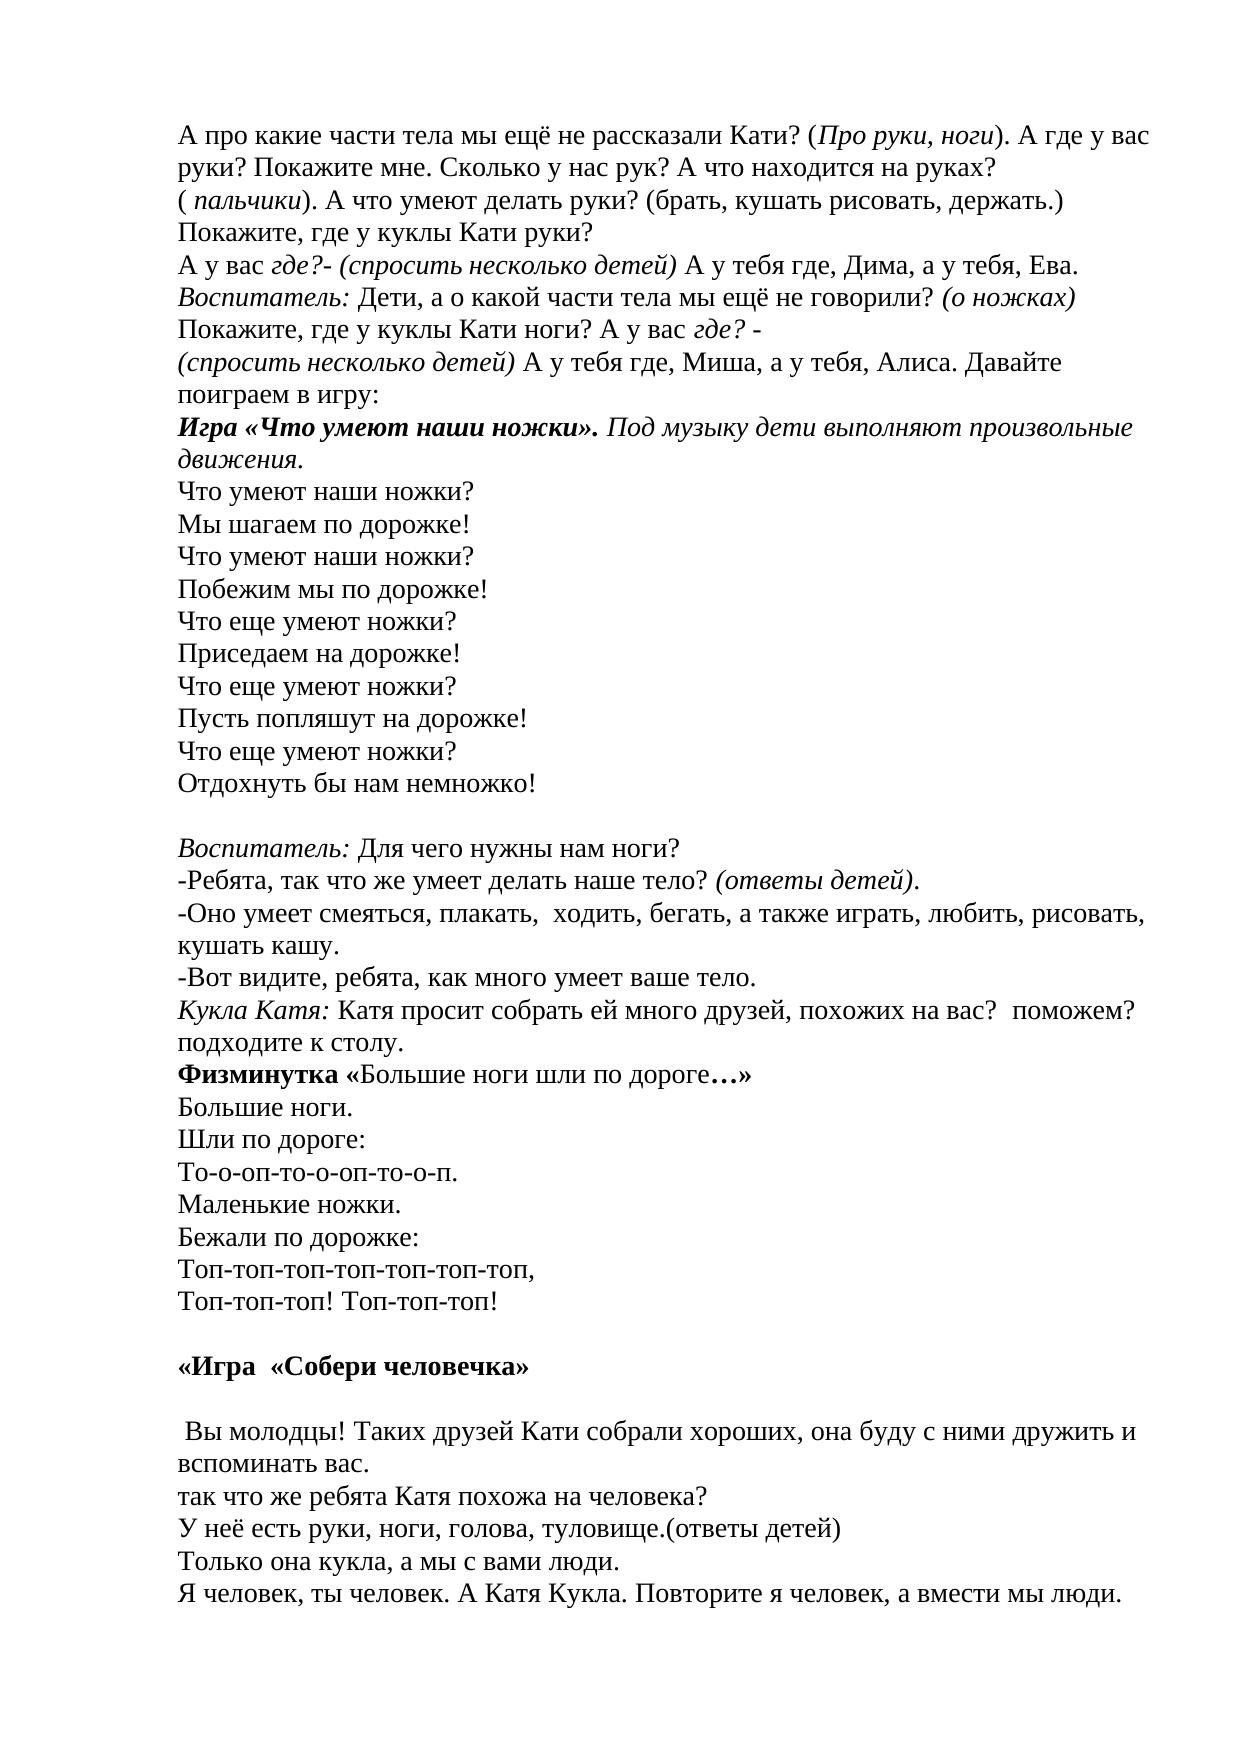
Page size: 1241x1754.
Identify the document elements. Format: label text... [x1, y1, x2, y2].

text Большие ноги. [177, 1090, 1152, 1122]
text ( пальчики). А что умеют делать руки? (брать, кушать рисовать, держать.) [177, 183, 1152, 215]
text А у вас где?- (спросить несколько детей) А у тебя где, Дима, а у тебя, Ева. [177, 248, 1152, 280]
text Мы шагаем по дорожке! [177, 507, 1152, 539]
text Вы молодцы! Таких друзей Кати собрали хороших, она буду с ними дружить и вспоминать вас. [177, 1414, 1152, 1479]
text Воспитатель: Для чего нужны нам ноги? [177, 831, 1152, 863]
text -Ребята, так что же умеет делать наше тело? (ответы детей). [177, 863, 1152, 896]
text Кукла Катя: Катя просит собрать ей много друзей, похожих на вас? поможем? подходите к столу. [177, 993, 1152, 1058]
text «Игра «Собери человечка» [177, 1349, 1152, 1382]
text А про какие части тела мы ещё не рассказали Кати? (Про руки, ноги). А где у вас руки? Покажите мне. Сколько у нас рук? А что находится на руках? [177, 118, 1152, 183]
text Приседаем на дорожке! [177, 636, 1152, 669]
text Побежим мы по дорожке! [177, 572, 1152, 604]
text Пусть попляшут на дорожке! [177, 701, 1152, 734]
text Я человек, ты человек. А Катя Кукла. Повторите я человек, а вмести мы люди. [177, 1576, 1152, 1608]
text Что еще умеют ножки? [177, 669, 1152, 701]
text (спросить несколько детей) А у тебя где, Миша, а у тебя, Алиса. Давайте поиграем в игру: [177, 345, 1152, 410]
text Что еще умеют ножки? [177, 734, 1152, 766]
text Что умеют наши ножки? [177, 539, 1152, 572]
text Что еще умеют ножки? [177, 604, 1152, 636]
text так что же ребята Катя похожа на человека? [177, 1479, 1152, 1511]
text Игра «Что умеют наши ножки». Под музыку дети выполняют произвольные движения. [177, 410, 1152, 474]
text Покажите, где у куклы Кати ноги? А у вас где? - [177, 312, 1152, 345]
text У неё есть руки, ноги, голова, туловище.(ответы детей) [177, 1511, 1152, 1543]
text Шли по дороге: То-о-оп-то-о-оп-то-о-п. Маленькие ножки. Бежали по дорожке: Топ-топ-топ-топ-топ-топ-топ, Топ-топ-топ! Топ-топ-топ! [177, 1122, 1152, 1317]
text Что умеют наши ножки? [177, 474, 1152, 507]
text Физминутка «Большие ноги шли по дороге…» [177, 1058, 1152, 1090]
text -Оно умеет смеяться, плакать, ходить, бегать, а также играть, любить, рисовать, кушать кашу. [177, 896, 1152, 960]
text Только она кукла, а мы с вами люди. [177, 1543, 1152, 1576]
text Воспитатель: Дети, а о какой части тела мы ещё не говорили? (о ножках) [177, 280, 1152, 312]
text Покажите, где у куклы Кати руки? [177, 215, 1152, 248]
text -Вот видите, ребята, как много умеет ваше тело. [177, 960, 1152, 993]
text Отдохнуть бы нам немножко! [177, 766, 1152, 798]
